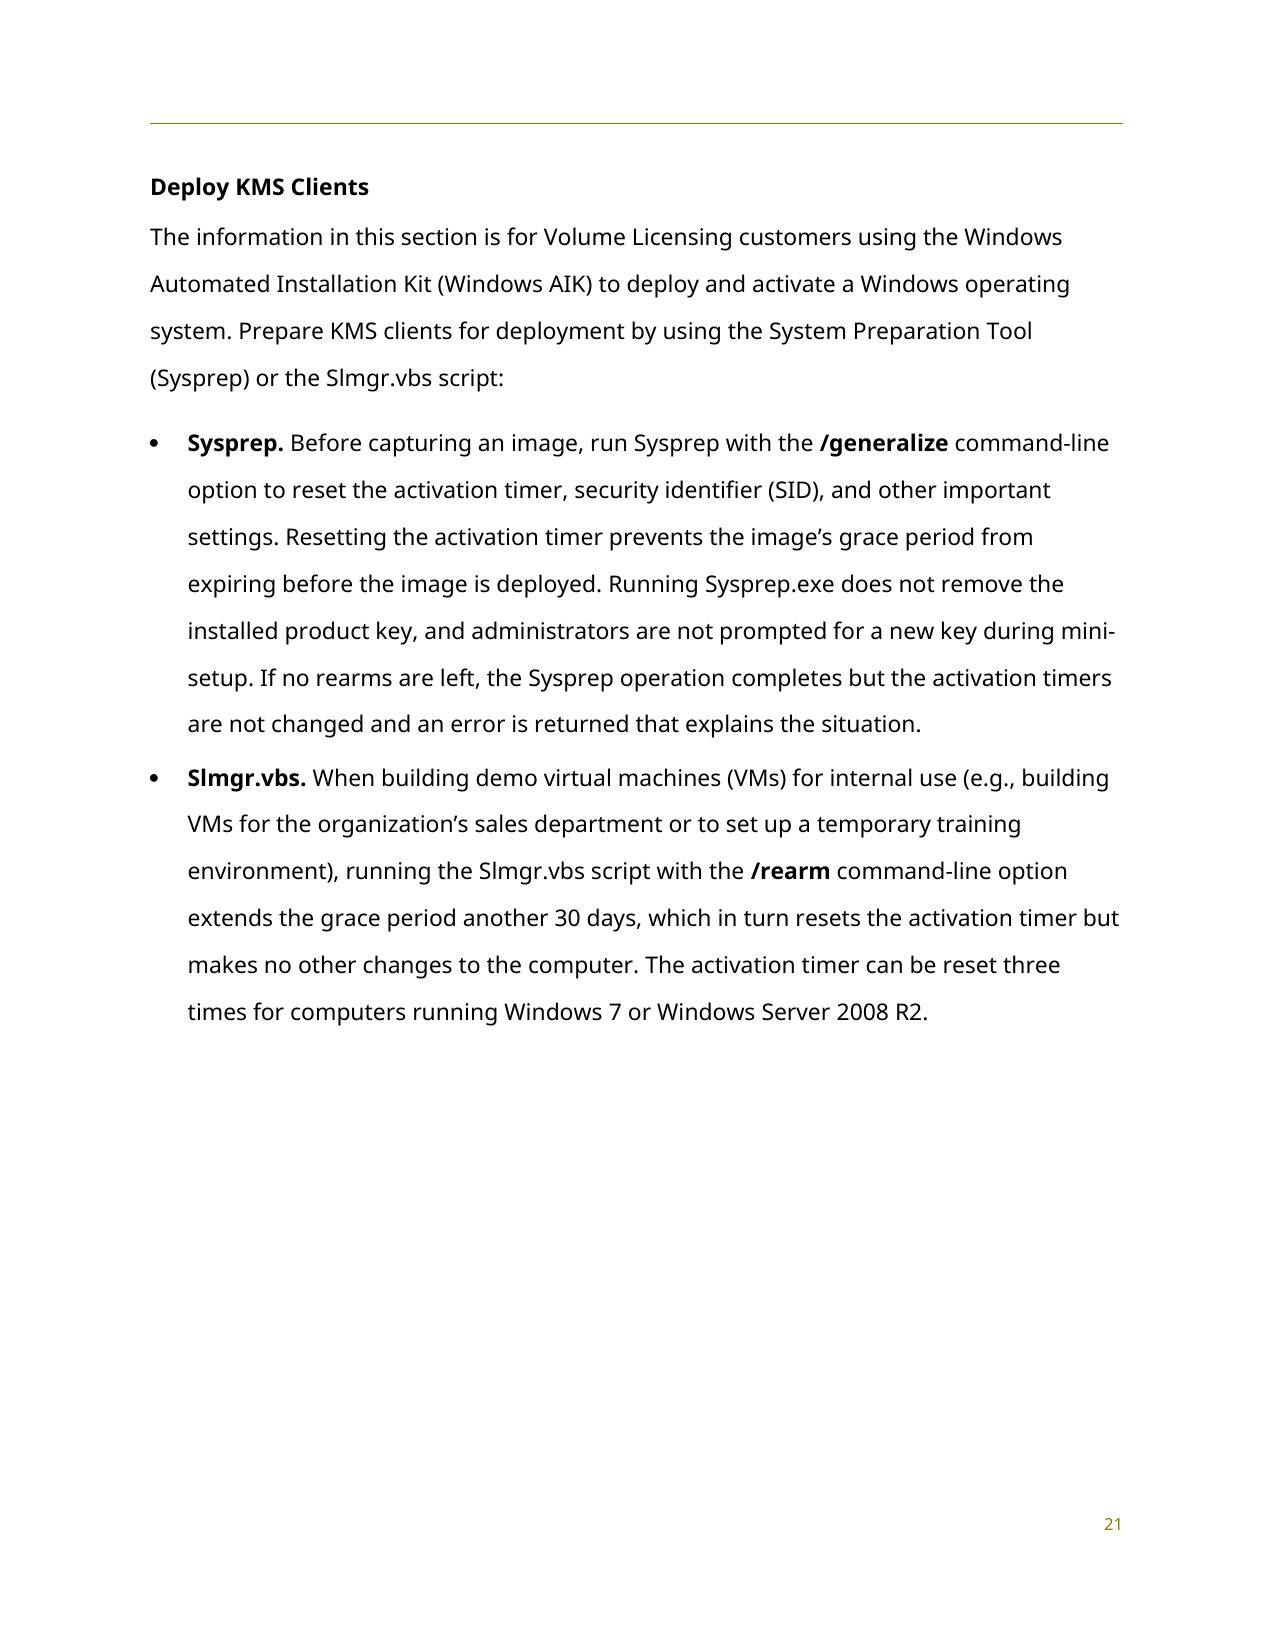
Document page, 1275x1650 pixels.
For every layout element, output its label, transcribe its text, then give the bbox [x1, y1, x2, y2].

text The information in this section is for Volume Licensing customers using the Windows Automated Installation Kit (Windows AIK) to deploy and activate a Windows operating system. Prepare KMS clients for deployment by using the System Preparation Tool (Sysprep) or the Slmgr.vbs script: [150, 221, 1125, 393]
list Sysprep. Before capturing an image, run Sysprep with the /generalize command-line option to reset the activation timer, security identifier (SID), and other important settings. Resetting the activation timer prevents the image’s grace period from expiring before the image is deployed. Running Sysprep.exe does not remove the installed product key, and administrators are not prompted for a new key during mini-setup. If no rearms are left, the Sysprep operation completes but the activation timers are not changed and an error is returned that explains the situation. [150, 427, 1125, 739]
list Slmgr.vbs. When building demo virtual machines (VMs) for internal use (e.g., building VMs for the organization’s sales department or to set up a temporary training environment), running the Slmgr.vbs script with the /rearm command-line option extends the grace period another 30 days, which in turn resets the activation timer but makes no other changes to the computer. The activation timer can be reset three times for computers running Windows 7 or Windows Server 2008 R2. [150, 761, 1125, 1027]
subtitle Deploy KMS Clients [150, 171, 1125, 202]
